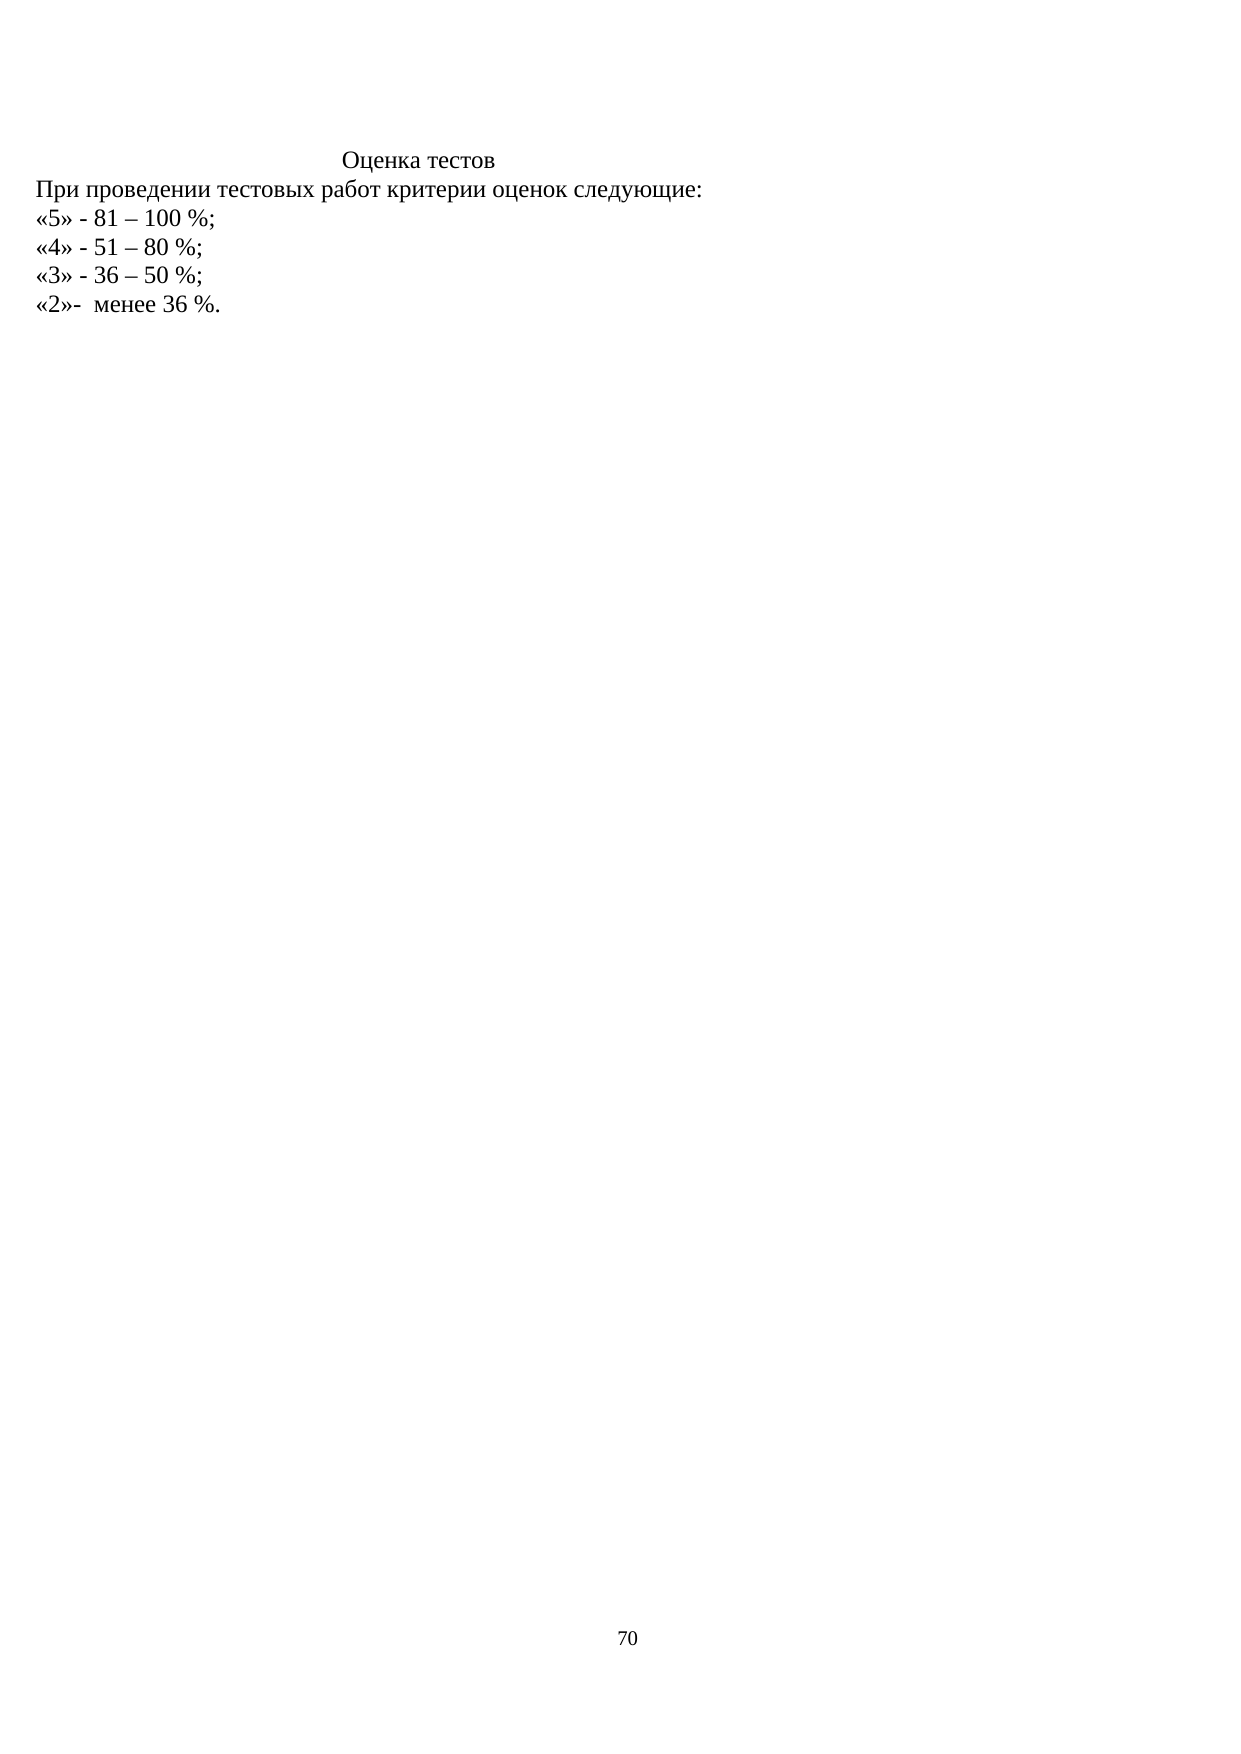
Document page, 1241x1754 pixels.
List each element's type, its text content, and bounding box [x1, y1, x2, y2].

text «4» - 51 – 80 %; [35, 232, 1219, 260]
text «3» - 36 – 50 %; [35, 260, 1219, 289]
text При проведении тестовых работ критерии оценок следующие: [35, 174, 1219, 203]
text Оценка тестов [35, 145, 1219, 174]
text «5» - 81 – 100 %; [35, 203, 1219, 232]
text «2»- менее 36 %. [35, 289, 1219, 318]
